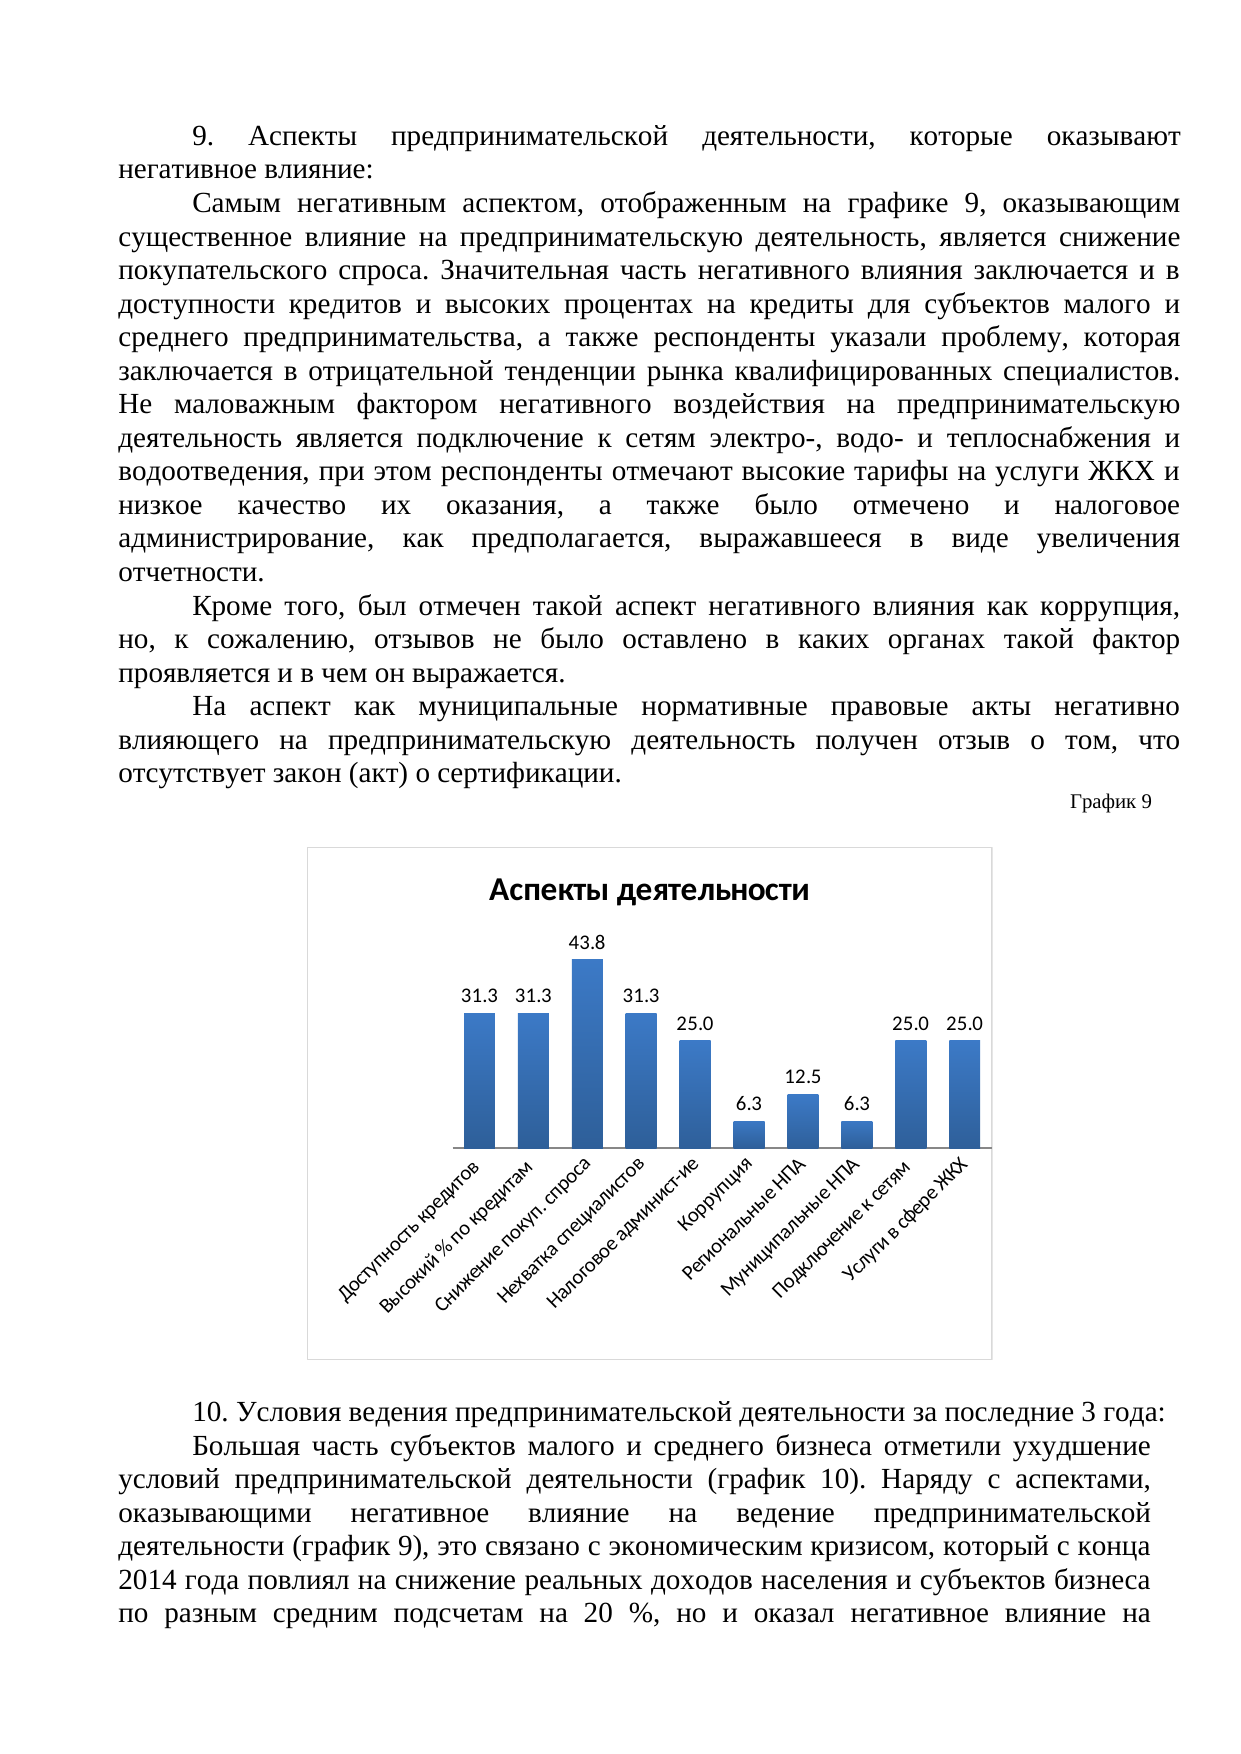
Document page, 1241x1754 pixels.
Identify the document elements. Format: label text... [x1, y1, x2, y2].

text График 9 [118, 789, 1152, 813]
text Самым негативным аспектом, отображенным на графике 9, оказывающим существенное влияние на предпринимательскую деятельность, является снижение покупательского спроса. Значительная часть негативного влияния заключается и в доступности кредитов и высоких процентах на кредиты для субъектов малого и среднего предпринимательства, а также респонденты указали проблему, которая заключается в отрицательной тенденции рынка квалифицированных специалистов. Не маловажным фактором негативного воздействия на предпринимательскую деятельность является подключение к сетям электро-, водо- и теплоснабжения и водоотведения, при этом респонденты отмечают высокие тарифы на услуги ЖКХ и низкое качество их оказания, а также было отмечено и налоговое администрирование, как предполагается, выражавшееся в виде увеличения отчетности. [118, 185, 1181, 588]
text 10. Условия ведения предпринимательской деятельности за последние 3 года: [118, 1394, 1181, 1428]
text Кроме того, был отмечен такой аспект негативного влияния как коррупция, но, к сожалению, отзывов не было оставлено в каких органах такой фактор проявляется и в чем он выражается. [118, 588, 1181, 688]
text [118, 1428, 1152, 1629]
text 9. Аспекты предпринимательской деятельности, которые оказывают негативное влияние: [118, 118, 1181, 185]
text На аспект как муниципальные нормативные правовые акты негативно влияющего на предпринимательскую деятельность получен отзыв о том, что отсутствует закон (акт) о сертификации. [118, 688, 1181, 789]
